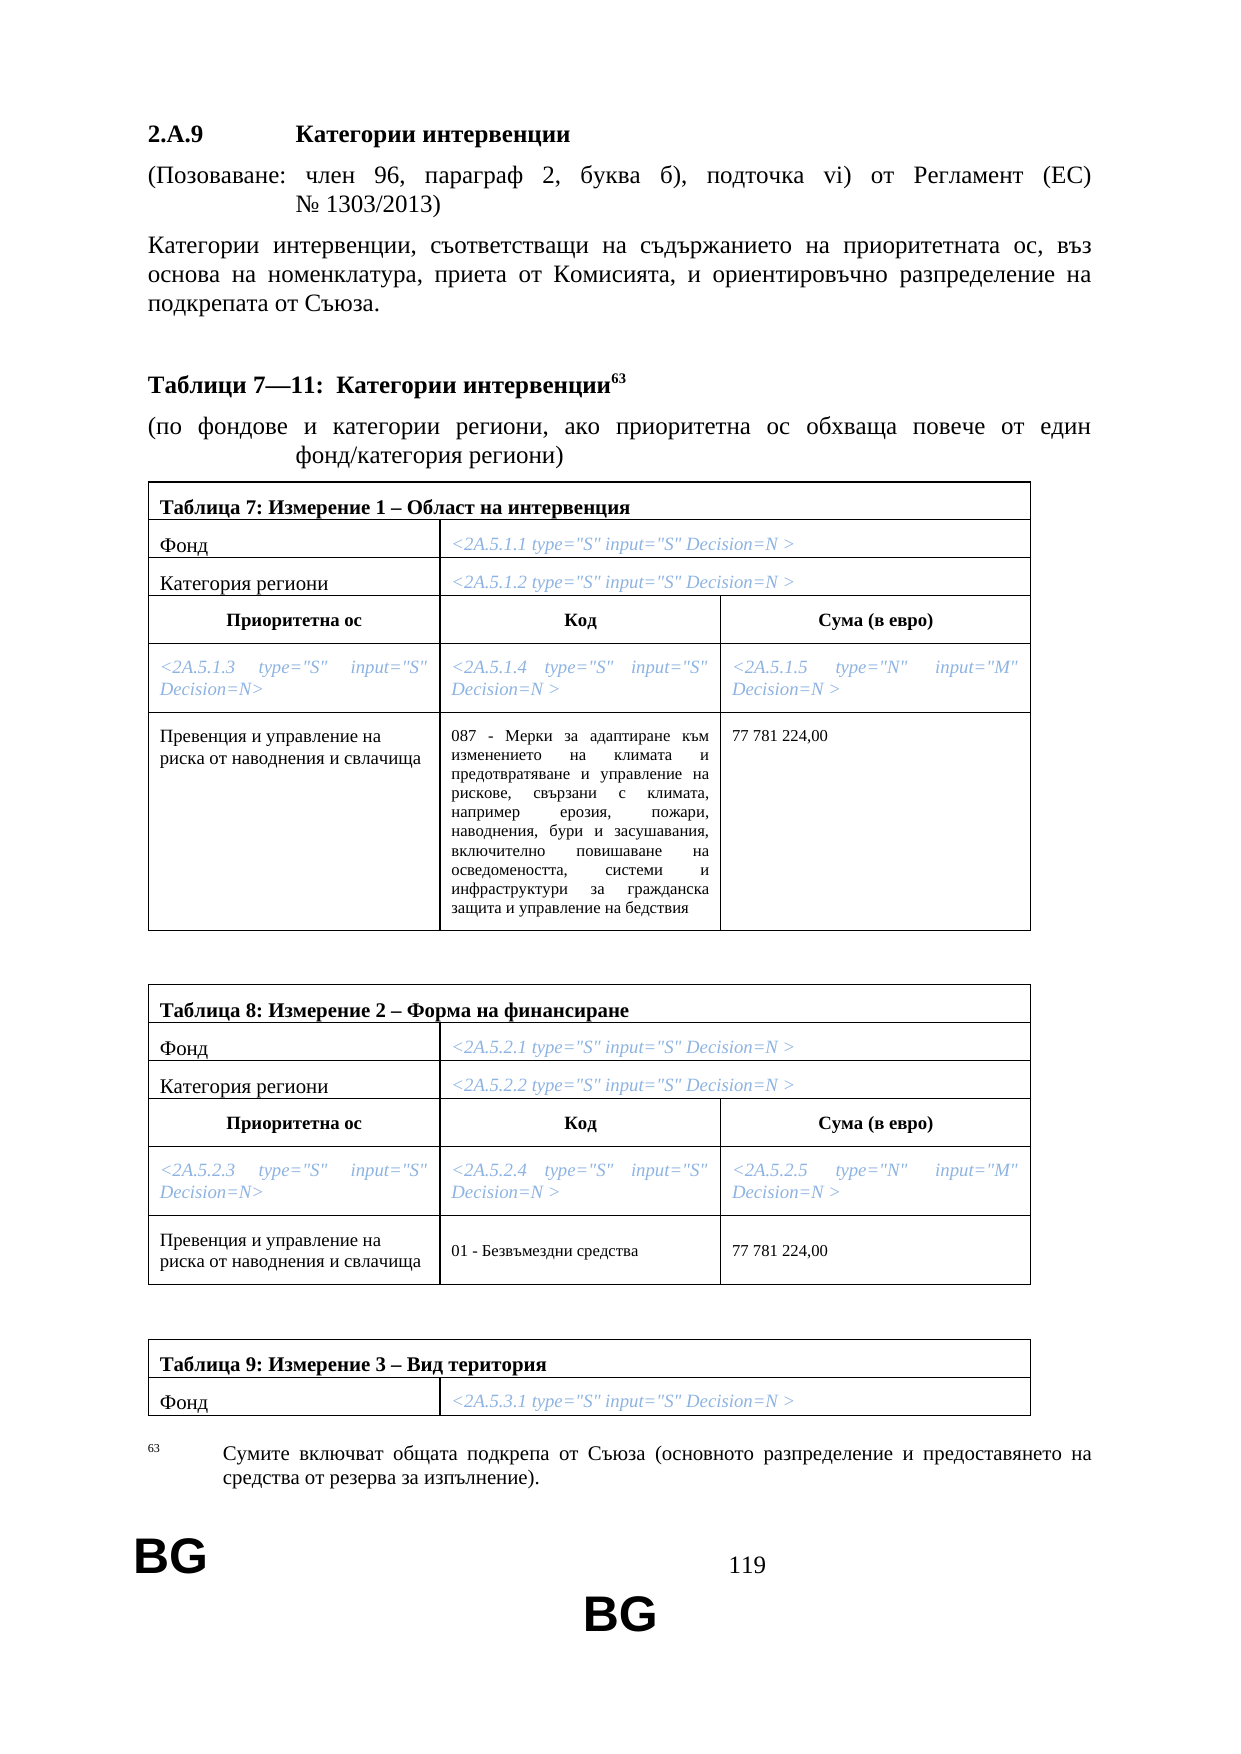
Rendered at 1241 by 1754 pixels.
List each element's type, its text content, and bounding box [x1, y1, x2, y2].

table_cell <2A.5.2.2 type="S" input="S" Decision=N > [441, 1061, 1030, 1098]
table_cell Превенция и управление на риска от наводнения и свлачища [149, 713, 439, 929]
table_cell 087 - Мерки за адаптиране към изменението на климата и предотвратяване и управление на рискове, свързани с климата, например ерозия, пожари, наводнения, бури и засушавания, включително повишаване на осведомеността, системи и инфраструктури за гражданска защита и управление на бедствия [441, 713, 720, 929]
text 2.А.9 Категории интервенции [148, 119, 1092, 148]
table_cell <2A.5.1.5 type="N" input="M" Decision=N > [721, 644, 1030, 712]
table_header Таблица 8: Измерение 2 – Форма на финансиране [149, 985, 1030, 1022]
table_cell Превенция и управление на риска от наводнения и свлачища [149, 1216, 439, 1284]
table_cell <2A.5.1.3 type="S" input="S" Decision=N> [149, 644, 439, 712]
table_cell Код [441, 1099, 720, 1146]
text Категории интервенции, съответстващи на съдържанието на приоритетната ос, въз основа на номенклатура, приета от Комисията, и ориентировъчно разпределение на подкрепата от Съюза. [148, 230, 1092, 316]
table_cell <2A.5.2.4 type="S" input="S" Decision=N > [441, 1147, 720, 1215]
table_cell <2A.5.2.5 type="N" input="M" Decision=N > [721, 1147, 1030, 1215]
table_cell Фонд [149, 1023, 439, 1060]
table_header Таблица 9: Измерение 3 – Вид територия [149, 1340, 1030, 1377]
table_cell 77 781 224,00 [721, 1216, 1030, 1284]
table_cell Категория региони [149, 1061, 439, 1098]
table_cell Фонд [149, 520, 439, 557]
table_cell Фонд [149, 1378, 439, 1415]
table_cell <2A.5.1.4 type="S" input="S" Decision=N > [441, 644, 720, 712]
table_cell 01 - Безвъмездни средства [441, 1216, 720, 1284]
table_cell Приоритетна ос [149, 596, 439, 643]
table_cell Код [441, 596, 720, 643]
table_cell <2A.5.2.3 type="S" input="S" Decision=N> [149, 1147, 439, 1215]
table_cell Приоритетна ос [149, 1099, 439, 1146]
table_cell <2A.5.3.1 type="S" input="S" Decision=N > [441, 1378, 1030, 1415]
table_header Таблица 7: Измерение 1 – Област на интервенция [149, 483, 1030, 519]
table_cell <2A.5.1.1 type="S" input="S" Decision=N > [441, 520, 1030, 557]
text (Позоваване: член 96, параграф 2, буква б), подточка vi) от Регламент (EС) № 1303/2013) [148, 160, 1092, 218]
table_cell Сума (в евро) [721, 596, 1030, 643]
table_cell 77 781 224,00 [721, 713, 1030, 929]
table_cell Сума (в евро) [721, 1099, 1030, 1146]
table_cell <2A.5.1.2 type="S" input="S" Decision=N > [441, 558, 1030, 595]
text Таблици 7—11: Категории интервенции [148, 370, 1092, 399]
table_cell Категория региони [149, 558, 439, 595]
table_cell <2A.5.2.1 type="S" input="S" Decision=N > [441, 1023, 1030, 1060]
text (по фондове и категории региони, ако приоритетна ос обхваща повече от един фонд/категория региони) [148, 411, 1092, 469]
